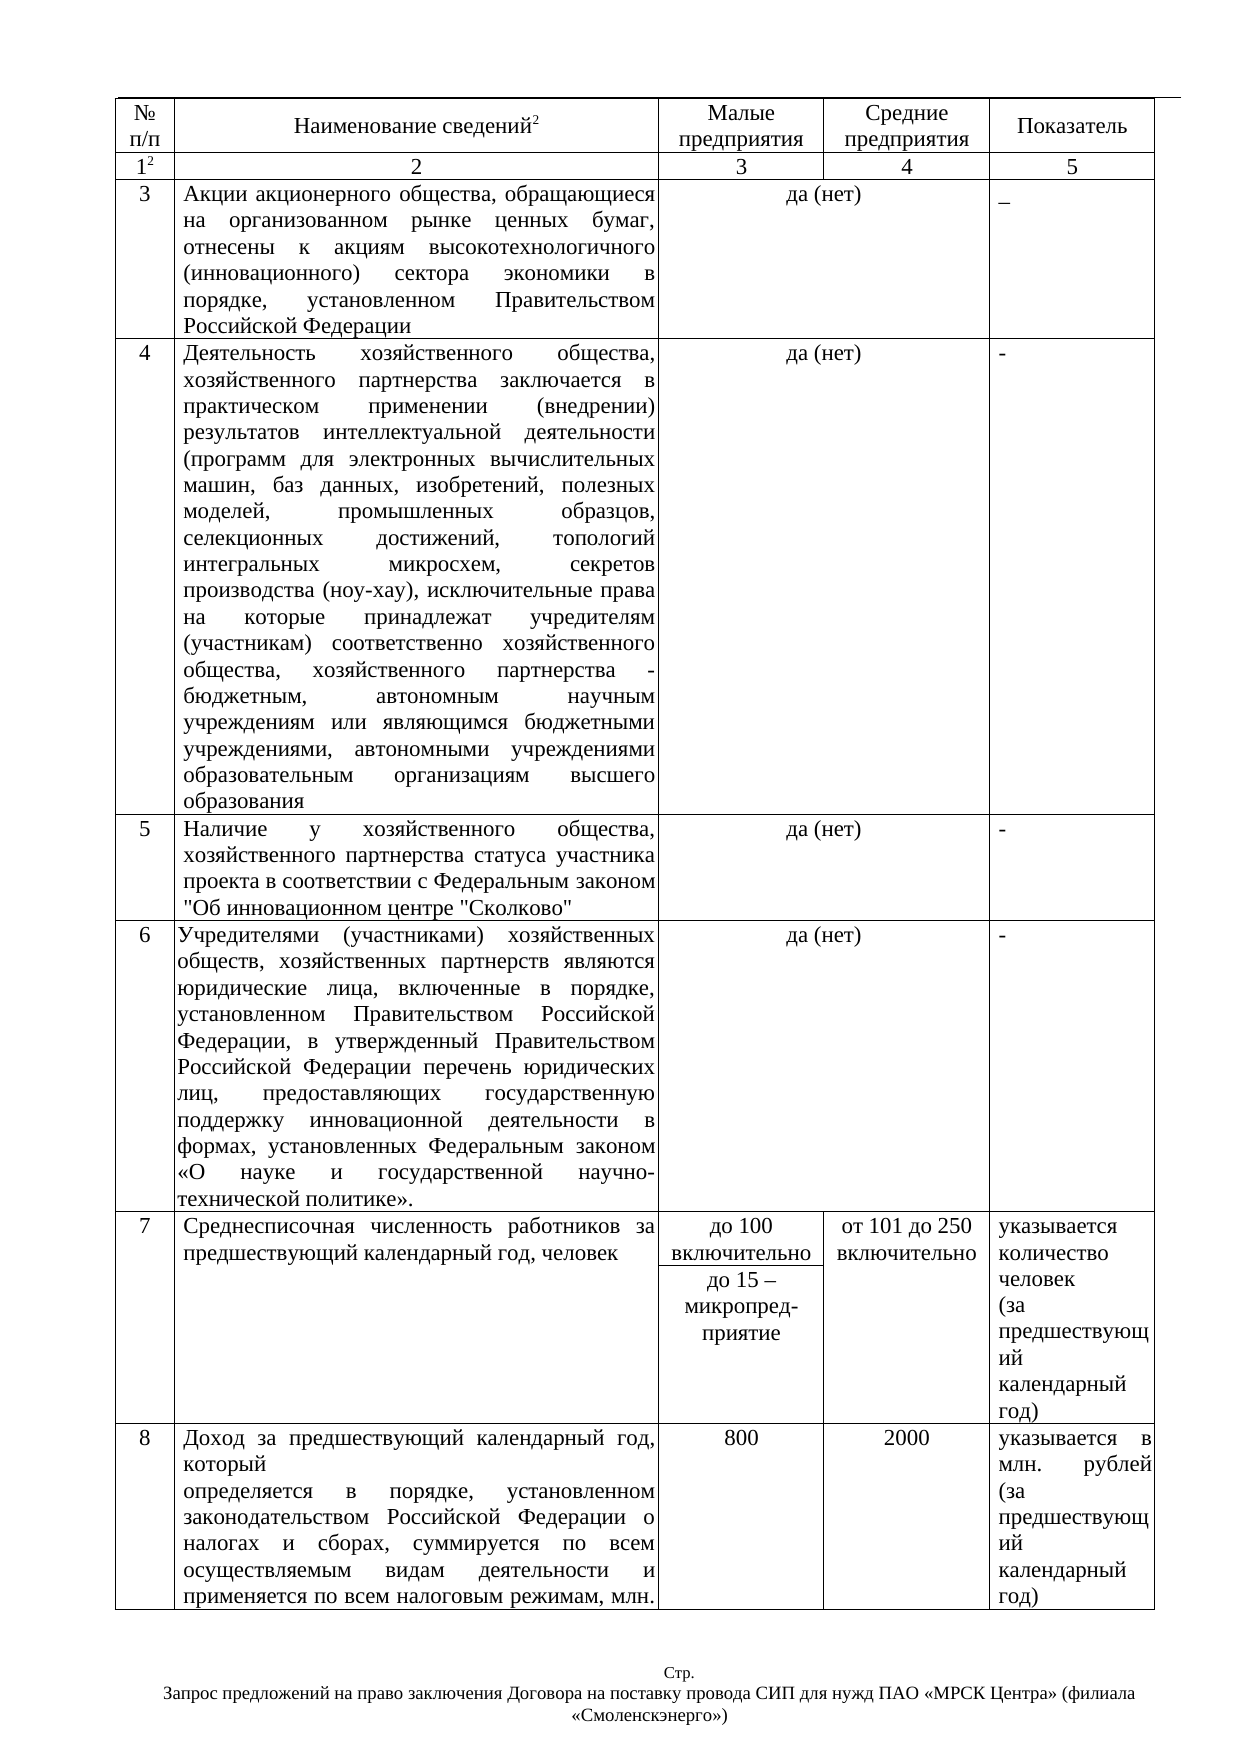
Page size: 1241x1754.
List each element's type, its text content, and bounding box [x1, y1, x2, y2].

table_cell 800 [659, 1424, 823, 1608]
table_cell 2 [175, 153, 658, 179]
table_cell Наличие у хозяйственного общества, хозяйственного партнерства статуса участника проекта в соответствии с Федеральным законом "Об инновационном центре "Сколково" [175, 815, 658, 920]
table_cell 3 [116, 180, 174, 338]
table_cell 3 [659, 153, 823, 179]
table_cell до 15 – микропредприятие [659, 1266, 823, 1423]
table_cell 6 [116, 921, 174, 1211]
table_cell 5 [116, 815, 174, 920]
table_cell до 100 включительно [659, 1212, 823, 1265]
table_cell 5 [990, 153, 1154, 179]
table_header Средние предприятия [824, 99, 989, 152]
table_cell указывается в млн. рублей (за предшествующий календарный год) [990, 1424, 1154, 1608]
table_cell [175, 1424, 658, 1608]
table_cell 4 [824, 153, 989, 179]
table_cell Деятельность хозяйственного общества, хозяйственного партнерства заключается в практическом применении (внедрении) результатов интеллектуальной деятельности (программ для электронных вычислительных машин, баз данных, изобретений, полезных моделей, промышленных образцов, селекционных достижений, топологий интегральных микросхем, секретов производства (ноу-хау), исключительные права на которые принадлежат учредителям (участникам) соответственно хозяйственного общества, хозяйственного партнерства - бюджетным, автономным научным учреждениям или являющимся бюджетными учреждениями, автономными учреждениями образовательным организациям высшего образования [175, 339, 658, 814]
table_cell - [990, 339, 1154, 814]
table_cell да (нет) [659, 180, 989, 338]
table_cell да (нет) [659, 815, 989, 920]
table_cell - [990, 815, 1154, 920]
table_header Наименование сведений2 [175, 99, 658, 152]
table_cell от 101 до 250 включительно [824, 1212, 989, 1423]
table_cell Среднесписочная численность работников за предшествующий календарный год, человек [175, 1212, 658, 1423]
table_cell 4 [116, 339, 174, 814]
table_cell Учредителями (участниками) хозяйственных обществ, хозяйственных партнерств являются юридические лица, включенные в порядке, установленном Правительством Российской Федерации, в утвержденный Правительством Российской Федерации перечень юридических лиц, предоставляющих государственную поддержку инновационной деятельности в формах, установленных Федеральным законом «О науке и государственной научно-технической политике». [175, 921, 658, 1211]
table_header № п/п [116, 99, 174, 152]
table_cell 8 [116, 1424, 174, 1608]
table_cell да (нет) [659, 339, 989, 814]
table_cell 7 [116, 1212, 174, 1423]
table_cell - [990, 921, 1154, 1211]
table_cell _ [990, 180, 1154, 338]
table_cell да (нет) [659, 921, 989, 1211]
table_cell 2000 [824, 1424, 989, 1608]
table_cell указывается количество человек (за предшествующий календарный год) [990, 1212, 1154, 1423]
table_cell 12 [116, 153, 174, 179]
table_header Малые предприятия [659, 99, 823, 152]
table_header Показатель [990, 99, 1154, 152]
table_cell Акции акционерного общества, обращающиеся на организованном рынке ценных бумаг, отнесены к акциям высокотехнологичного (инновационного) сектора экономики в порядке, установленном Правительством Российской Федерации [175, 180, 658, 338]
